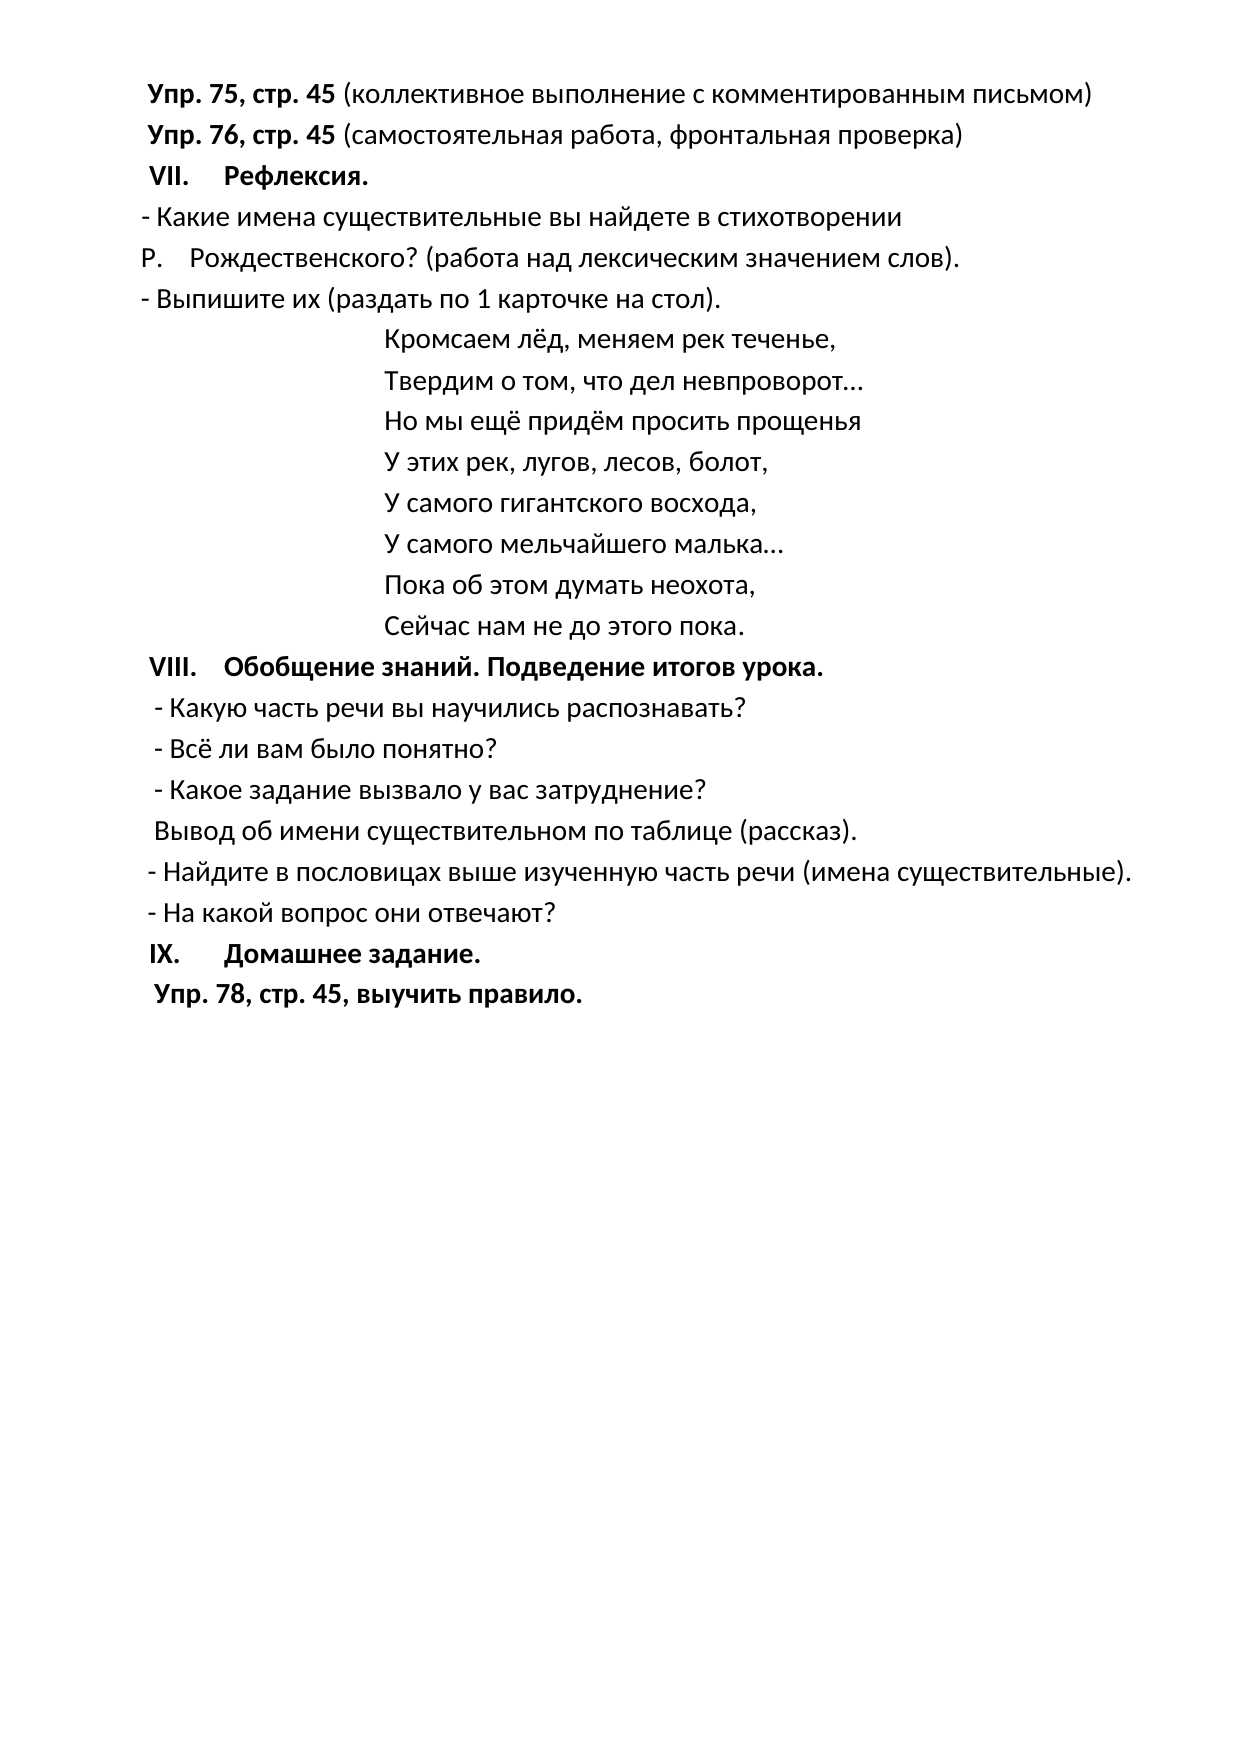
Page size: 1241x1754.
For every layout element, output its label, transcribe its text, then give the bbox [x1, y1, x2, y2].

text Пока об этом думать неохота, [75, 566, 1165, 602]
text Вывод об имени существительном по таблице (рассказ). [75, 812, 1165, 847]
text - Какую часть речи вы научились распознавать? [75, 689, 1165, 725]
list Обобщение знаний. Подведение итогов урока. [149, 648, 1165, 684]
list Рефлексия. [149, 157, 1165, 192]
text У самого мельчайшего малька… [75, 525, 1165, 561]
text Но мы ещё придём просить прощенья [75, 402, 1165, 438]
text Упр. 76, стр. 45 (самостоятельная работа, фронтальная проверка) [75, 116, 1165, 152]
list Домашнее задание. [149, 935, 1165, 970]
text - Какие имена существительные вы найдете в стихотворении [75, 198, 1165, 233]
text Р. Рождественского? (работа над лексическим значением слов). [75, 239, 1165, 274]
text - Найдите в пословицах выше изученную часть речи (имена существительные). [75, 853, 1165, 888]
text Упр. 78, стр. 45, выучить правило. [75, 976, 1165, 1011]
text - Какое задание вызвало у вас затруднение? [75, 771, 1165, 807]
text - Выпишите их (раздать по 1 карточке на стол). [75, 280, 1165, 315]
text У самого гигантского восхода, [75, 484, 1165, 520]
text У этих рек, лугов, лесов, болот, [75, 443, 1165, 479]
text - На какой вопрос они отвечают? [75, 894, 1165, 929]
text Твердим о том, что дел невпроворот… [75, 362, 1165, 397]
text Упр. 75, стр. 45 (коллективное выполнение с комментированным письмом) [75, 75, 1165, 111]
text Сейчас нам не до этого пока. [75, 607, 1165, 643]
text - Всё ли вам было понятно? [75, 730, 1165, 766]
text Кромсаем лёд, меняем рек теченье, [75, 321, 1165, 356]
